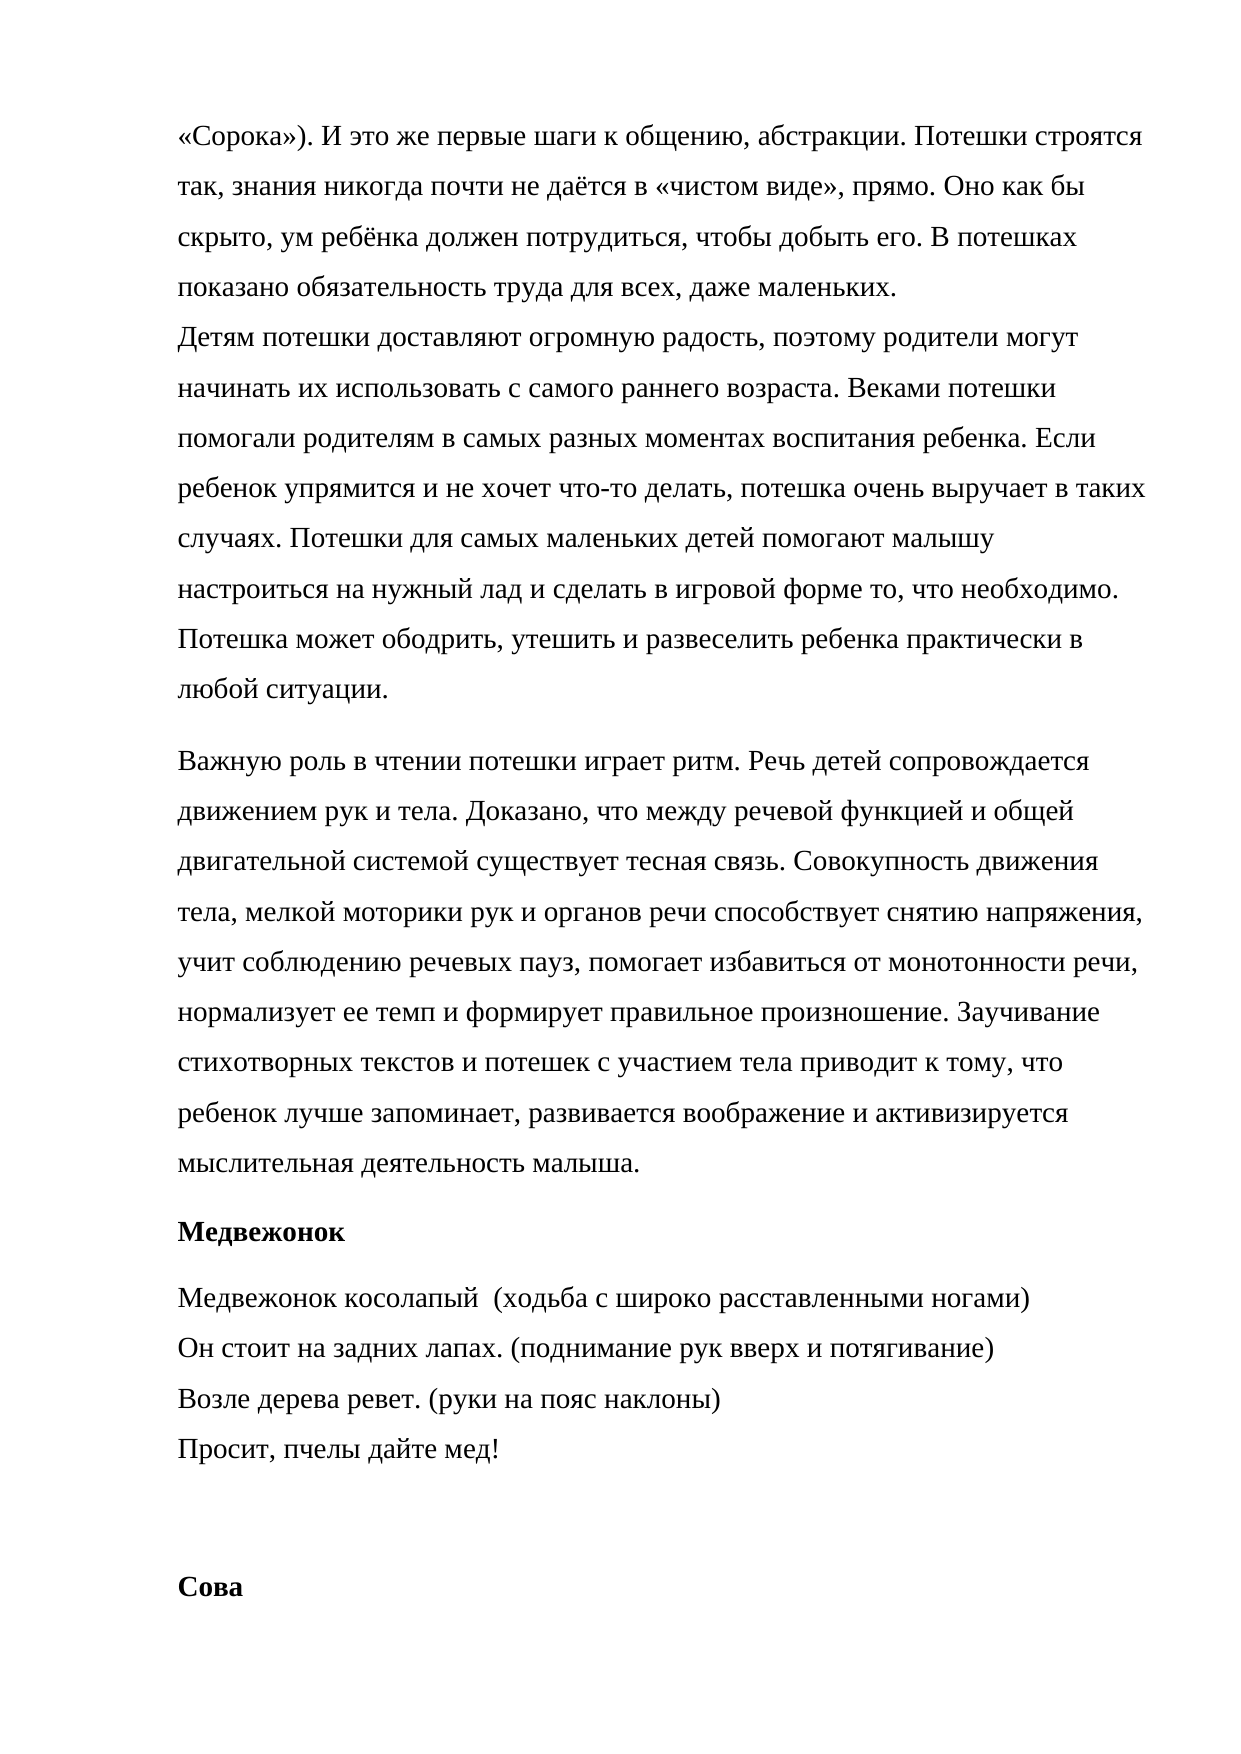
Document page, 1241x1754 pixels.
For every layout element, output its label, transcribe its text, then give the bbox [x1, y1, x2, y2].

text Медвежонок [177, 1214, 1152, 1248]
text Медвежонок косолапый (ходьба с широко расставленными ногами) Он стоит на задних лапах. (поднимание рук вверх и потягивание) Возле дерева ревет. (руки на пояс наклоны) Просит, пчелы дайте мед! [177, 1280, 1152, 1465]
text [177, 118, 1152, 705]
text Важную роль в чтении потешки играет ритм. Речь детей сопровождается движением рук и тела. Доказано, что между речевой функцией и общей двигательной системой существует тесная связь. Совокупность движения тела, мелкой моторики рук и органов речи способствует снятию напряжения, учит соблюдению речевых пауз, помогает избавиться от монотонности речи, нормализует ее темп и формирует правильное произношение. Заучивание стихотворных текстов и потешек с участием тела приводит к тому, что ребенок лучше запоминает, развивается воображение и активизируется мыслительная деятельность малыша. [177, 743, 1152, 1179]
text Сова [177, 1569, 1152, 1603]
